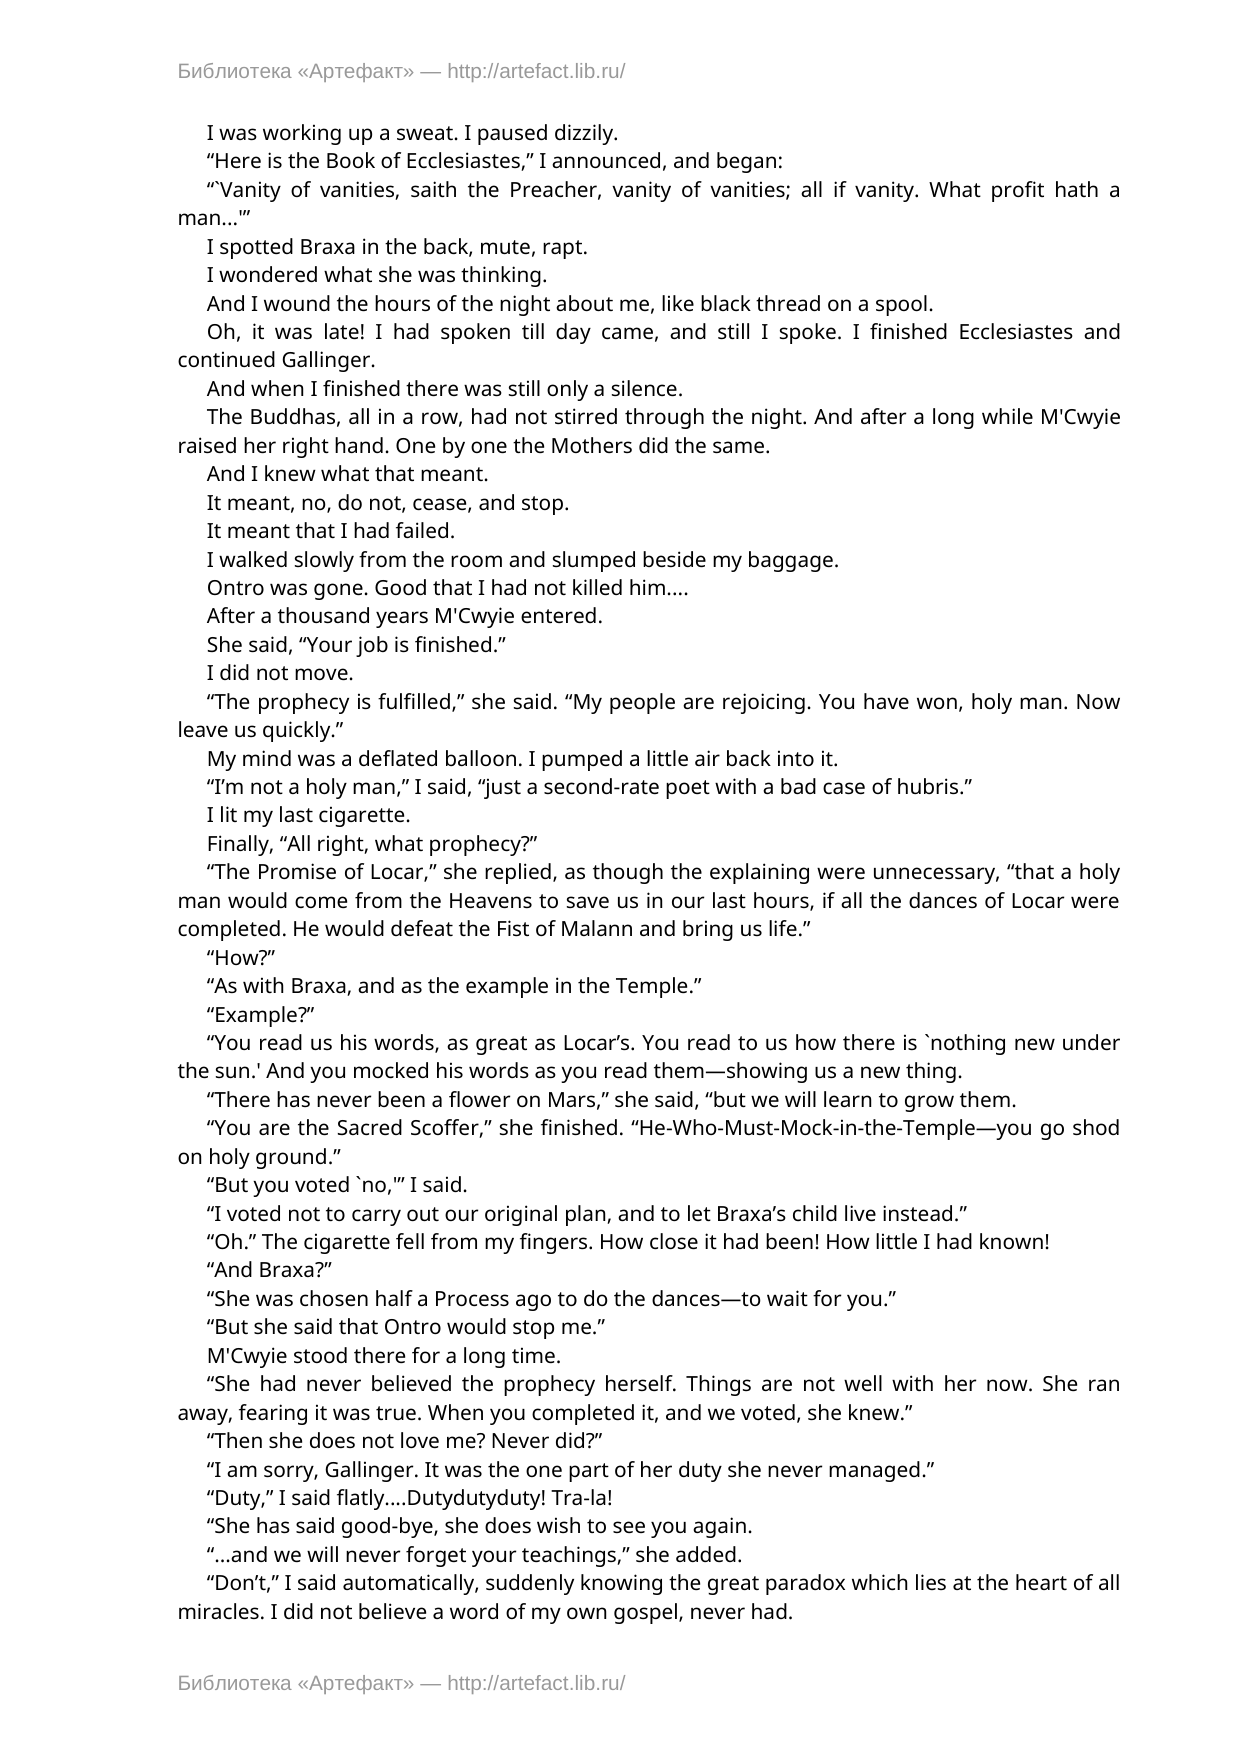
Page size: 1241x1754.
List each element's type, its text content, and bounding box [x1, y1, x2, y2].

text M'Cwyie stood there for a long time. [177, 1341, 1122, 1369]
text “Example?” [177, 1000, 1122, 1028]
text “Don’t,” I said automatically, suddenly knowing the great paradox which lies at the heart of all miracles. I did not believe a word of my own gospel, never had. [177, 1568, 1122, 1625]
text “There has never been a flower on Mars,” she said, “but we will learn to grow them. [177, 1085, 1122, 1113]
text “How?” [177, 943, 1122, 971]
text Ontro was gone. Good that I had not killed him.... [177, 573, 1122, 602]
text “She had never believed the prophecy herself. Things are not well with her now. She ran away, fearing it was true. When you completed it, and we voted, she knew.” [177, 1369, 1122, 1426]
text And I wound the hours of the night about me, like black thread on a spool. [177, 289, 1122, 317]
text “Duty,” I said flatly....Dutydutyduty! Tra-la! [177, 1483, 1122, 1512]
text And I knew what that meant. [177, 459, 1122, 488]
text The Buddhas, all in a row, had not stirred through the night. And after a long while M'Cwyie raised her right hand. One by one the Mothers did the same. [177, 402, 1122, 459]
text “...and we will never forget your teachings,” she added. [177, 1540, 1122, 1568]
text “You read us his words, as great as Locar’s. You read to us how there is `nothing new under the sun.' And you mocked his words as you read them—showing us a new thing. [177, 1028, 1122, 1085]
text “The prophecy is fulfilled,” she said. “My people are rejoicing. You have won, holy man. Now leave us quickly.” [177, 687, 1122, 744]
text I was working up a sweat. I paused dizzily. [177, 118, 1122, 147]
text I walked slowly from the room and slumped beside my baggage. [177, 545, 1122, 573]
text I lit my last cigarette. [177, 801, 1122, 829]
text “But you voted `no,'” I said. [177, 1170, 1122, 1199]
text “Here is the Book of Ecclesiastes,” I announced, and began: [177, 147, 1122, 175]
text After a thousand years M'Cwyie entered. [177, 602, 1122, 630]
text “And Braxa?” [177, 1256, 1122, 1284]
text I wondered what she was thinking. [177, 260, 1122, 289]
text “I’m not a holy man,” I said, “just a second-rate poet with a bad case of hubris.” [177, 772, 1122, 801]
text I spotted Braxa in the back, mute, rapt. [177, 232, 1122, 260]
text “She has said good-bye, she does wish to see you again. [177, 1512, 1122, 1540]
text It meant that I had failed. [177, 516, 1122, 545]
text “She was chosen half a Process ago to do the dances—to wait for you.” [177, 1284, 1122, 1312]
text “The Promise of Locar,” she replied, as though the explaining were unnecessary, “that a holy man would come from the Heavens to save us in our last hours, if all the dances of Locar were completed. He would defeat the Fist of Malann and bring us life.” [177, 857, 1122, 943]
text My mind was a deflated balloon. I pumped a little air back into it. [177, 744, 1122, 772]
text It meant, no, do not, cease, and stop. [177, 488, 1122, 516]
text “As with Braxa, and as the example in the Temple.” [177, 971, 1122, 1000]
text “Oh.” The cigarette fell from my fingers. How close it had been! How little I had known! [177, 1227, 1122, 1256]
text She said, “Your job is finished.” [177, 630, 1122, 658]
text “Then she does not love me? Never did?” [177, 1426, 1122, 1455]
text “You are the Sacred Scoffer,” she finished. “He-Who-Must-Mock-in-the-Temple—you go shod on holy ground.” [177, 1113, 1122, 1170]
text I did not move. [177, 658, 1122, 687]
text “I am sorry, Gallinger. It was the one part of her duty she never managed.” [177, 1455, 1122, 1483]
text “But she said that Ontro would stop me.” [177, 1312, 1122, 1341]
text “I voted not to carry out our original plan, and to let Braxa’s child live instead.” [177, 1199, 1122, 1227]
text And when I finished there was still only a silence. [177, 374, 1122, 402]
text Oh, it was late! I had spoken till day came, and still I spoke. I finished Ecclesiastes and continued Gallinger. [177, 317, 1122, 374]
text Finally, “All right, what prophecy?” [177, 829, 1122, 857]
text “`Vanity of vanities, saith the Preacher, vanity of vanities; all if vanity. What profit hath a man...'” [177, 175, 1122, 232]
